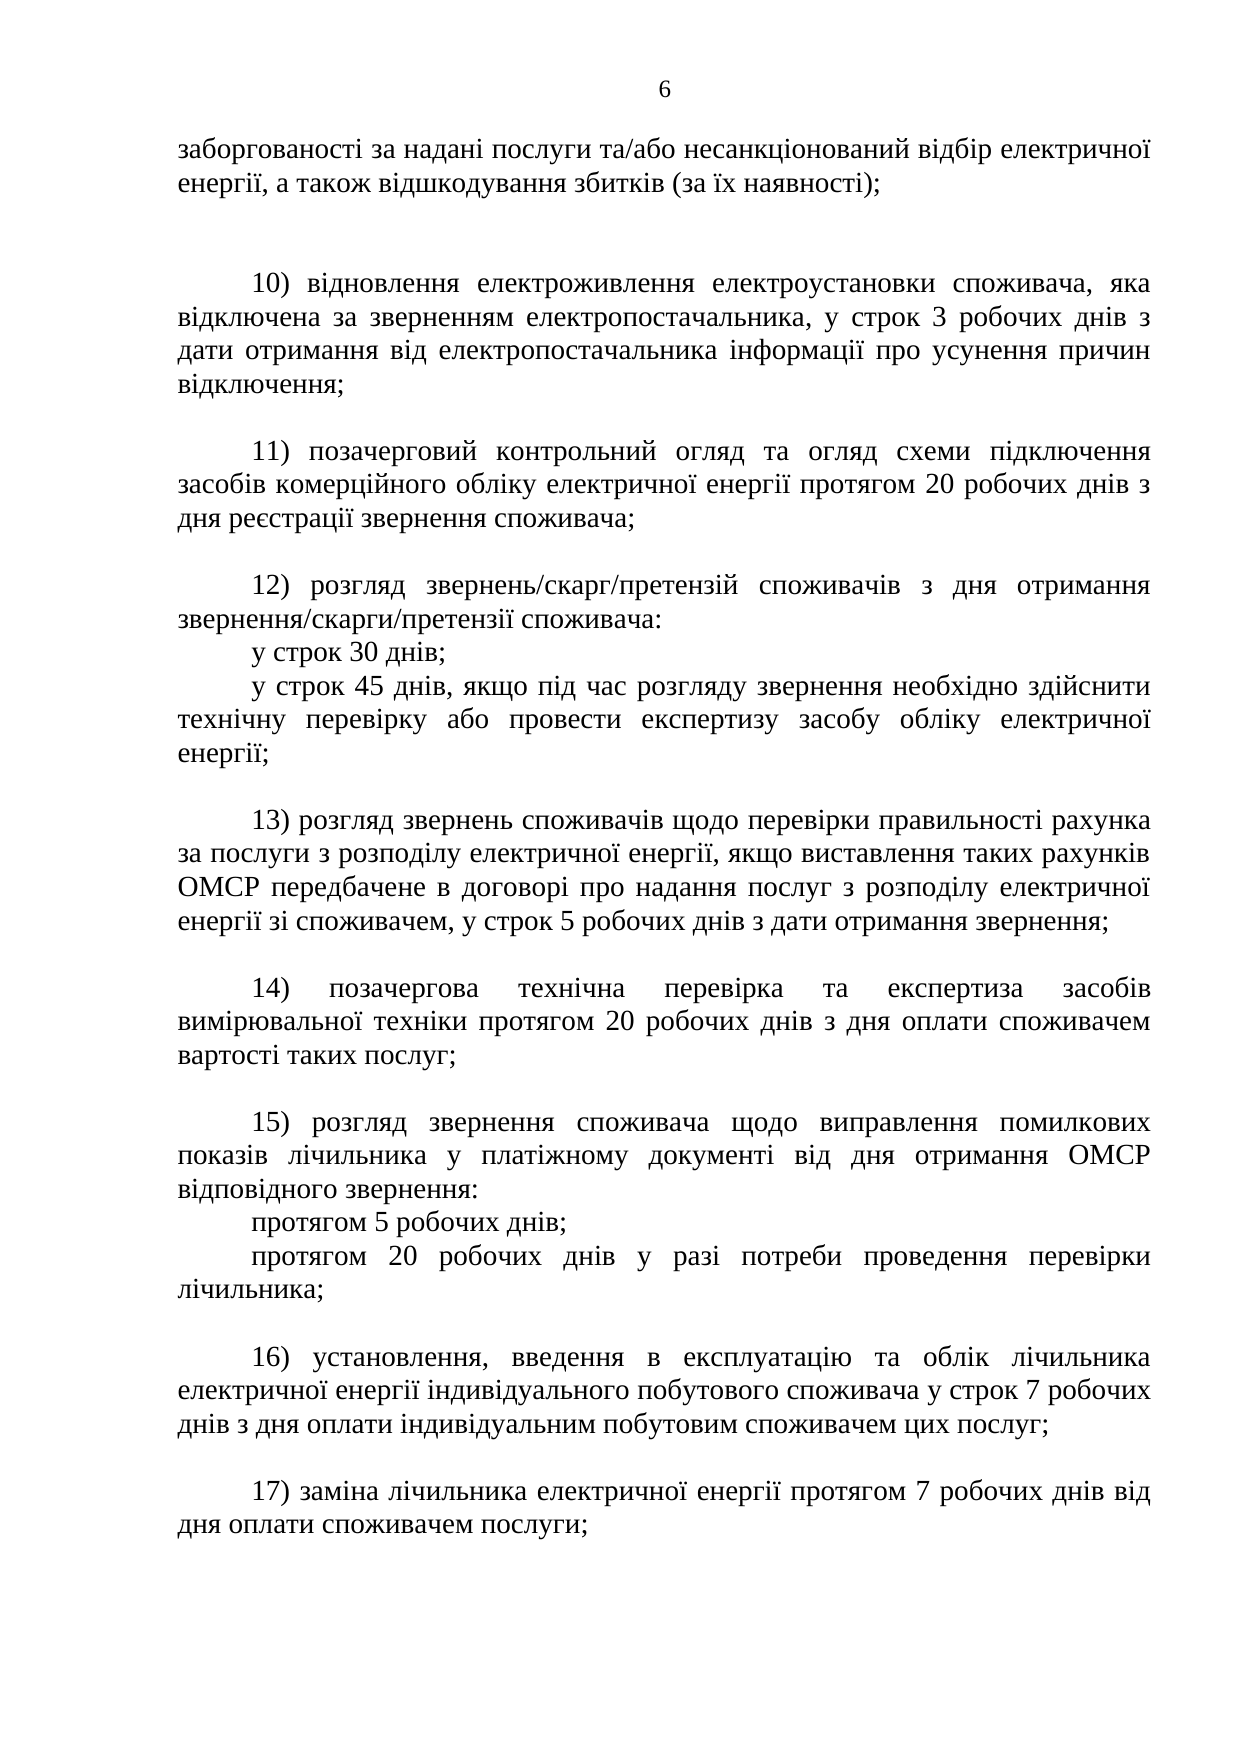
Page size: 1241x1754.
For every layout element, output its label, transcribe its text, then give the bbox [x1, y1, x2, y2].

text 15) розгляд звернення споживача щодо виправлення помилкових показів лічильника у платіжному документі від дня отримання ОМСР відповідного звернення: [177, 1104, 1152, 1204]
text 11) позачерговий контрольний огляд та огляд схеми підключення засобів комерційного обліку електричної енергії протягом 20 робочих днів з дня реєстрації звернення споживача; [177, 433, 1152, 534]
text 12) розгляд звернень/скарг/претензій споживачів з дня отримання звернення/скарги/претензії споживача: [177, 567, 1152, 634]
text 17) заміна лічильника електричної енергії протягом 7 робочих днів від дня оплати споживачем послуги; [177, 1473, 1152, 1540]
text протягом 5 робочих днів; [177, 1204, 1152, 1238]
text 16) установлення, введення в експлуатацію та облік лічильника електричної енергії індивідуального побутового споживача у строк 7 робочих днів з дня оплати індивідуальним побутовим споживачем цих послуг; [177, 1339, 1152, 1439]
text 13) розгляд звернень споживачів щодо перевірки правильності рахунка за послуги з розподілу електричної енергії, якщо виставлення таких рахунків ОМСР передбачене в договорі про надання послуг з розподілу електричної енергії зі споживачем, у строк 5 робочих днів з дати отримання звернення; [177, 802, 1152, 936]
text 10) відновлення електроживлення електроустановки споживача, яка відключена за зверненням електропостачальника, у строк 3 робочих днів з дати отримання від електропостачальника інформації про усунення причин відключення; [177, 265, 1152, 399]
text 14) позачергова технічна перевірка та експертиза засобів вимірювальної техніки протягом 20 робочих днів з дня оплати споживачем вартості таких послуг; [177, 970, 1152, 1070]
text у строк 45 днів, якщо під час розгляду звернення необхідно здійснити технічну перевірку або провести експертизу засобу обліку електричної енергії; [177, 668, 1152, 768]
text протягом 20 робочих днів у разі потреби проведення перевірки лічильника; [177, 1238, 1152, 1305]
text у строк 30 днів; [177, 634, 1152, 668]
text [177, 131, 1152, 198]
